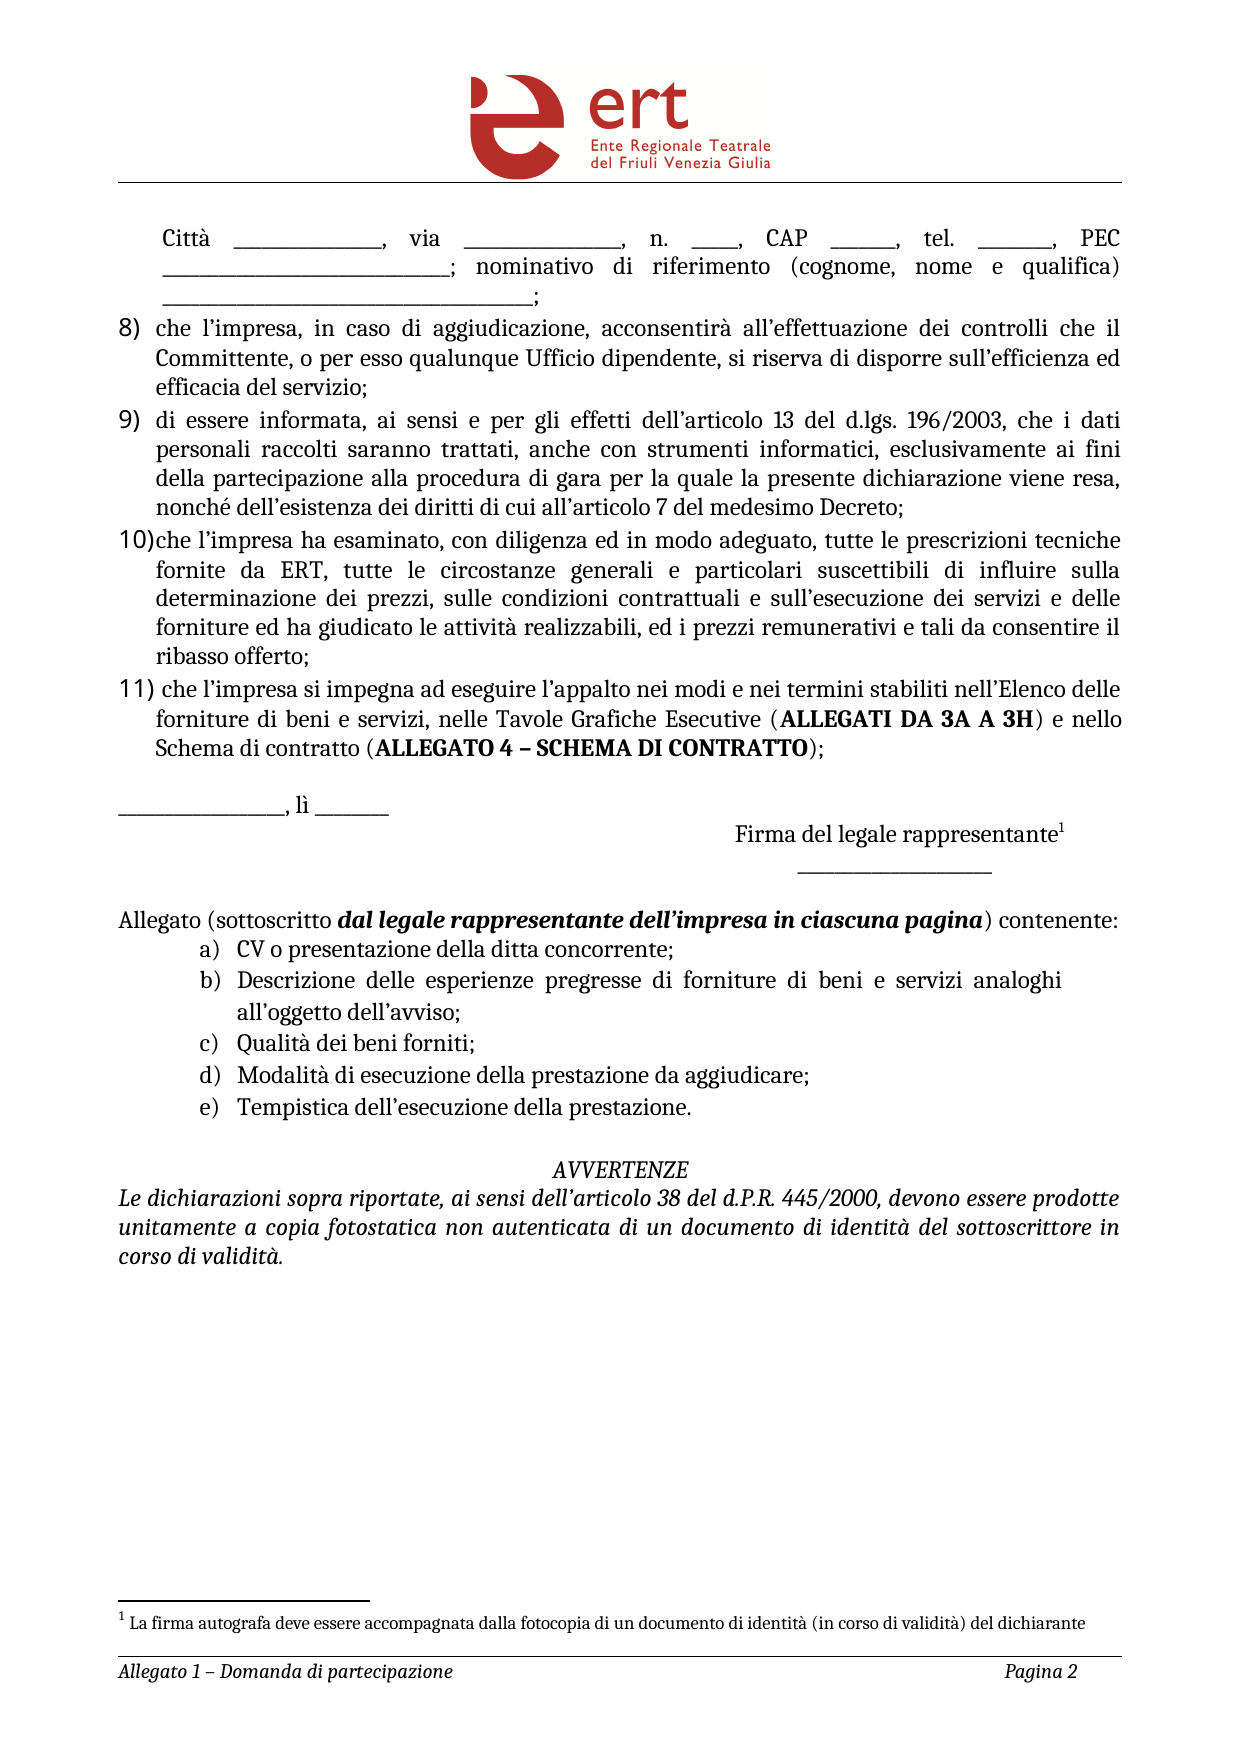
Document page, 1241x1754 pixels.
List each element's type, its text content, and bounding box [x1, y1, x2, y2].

list che l’impresa ha esaminato, con diligenza ed in modo adeguato, tutte le prescrizioni tecniche fornite da ERT, tutte le circostanze generali e particolari suscettibili di influire sulla determinazione dei prezzi, sulle condizioni contrattuali e sull’esecuzione dei servizi e delle forniture ed ha giudicato le attività realizzabili, ed i prezzi remunerativi e tali da consentire il ribasso offerto; [118, 522, 1122, 671]
text AVVERTENZE [118, 1156, 1122, 1184]
list __________________, lì ________ [118, 791, 1122, 820]
list Descrizione delle esperienze pregresse di forniture di beni e servizi analoghi all’oggetto dell’avviso; [199, 966, 1063, 1027]
list di essere informata, ai sensi e per gli effetti dell’articolo 13 del d.lgs. 196/2003, che i dati personali raccolti saranno trattati, anche con strumenti informatici, esclusivamente ai fini della partecipazione alla procedura di gara per la quale la presente dichiarazione viene resa, nonché dell’esistenza dei diritti di cui all’articolo 7 del medesimo Decreto; [118, 401, 1122, 522]
picture [470, 75, 770, 180]
text Allegato (sottoscritto dal legale rappresentante dell’impresa in ciascuna pagina) contenente: [118, 906, 1122, 935]
list CV o presentazione della ditta concorrente; [199, 935, 1063, 963]
text Le dichiarazioni sopra riportate, ai sensi dell’articolo 38 del d.P.R. 445/2000, devono essere prodotte unitamente a copia fotostatica non autenticata di un documento di identità del sottoscrittore in corso di validità. [118, 1184, 1122, 1271]
text _____________________ [768, 848, 1122, 877]
list che l’impresa, in caso di aggiudicazione, acconsentirà all’effettuazione dei controlli che il Committente, o per esso qualunque Ufficio dipendente, si riserva di disporre sull’efficienza ed efficacia del servizio; [118, 310, 1122, 401]
list Qualità dei beni forniti; [199, 1029, 1063, 1058]
text Firma del legale rappresentante [118, 820, 1122, 848]
list Tempistica dell’esecuzione della prestazione. [199, 1092, 1063, 1121]
list Città ________________, via _________________, n. _____, CAP _______, tel. ________, PEC _______________________________; nominativo di riferimento (cognome, nome e qualifica) ________________________________________; [162, 223, 1122, 310]
list che l’impresa si impegna ad eseguire l’appalto nei modi e nei termini stabiliti nell’Elenco delle forniture di beni e servizi, nelle Tavole Grafiche Esecutive (ALLEGATI DA 3A A 3H) e nello Schema di contratto (ALLEGATO 4 – SCHEMA DI CONTRATTO); [118, 671, 1122, 762]
list Modalità di esecuzione della prestazione da aggiudicare; [199, 1061, 1063, 1090]
